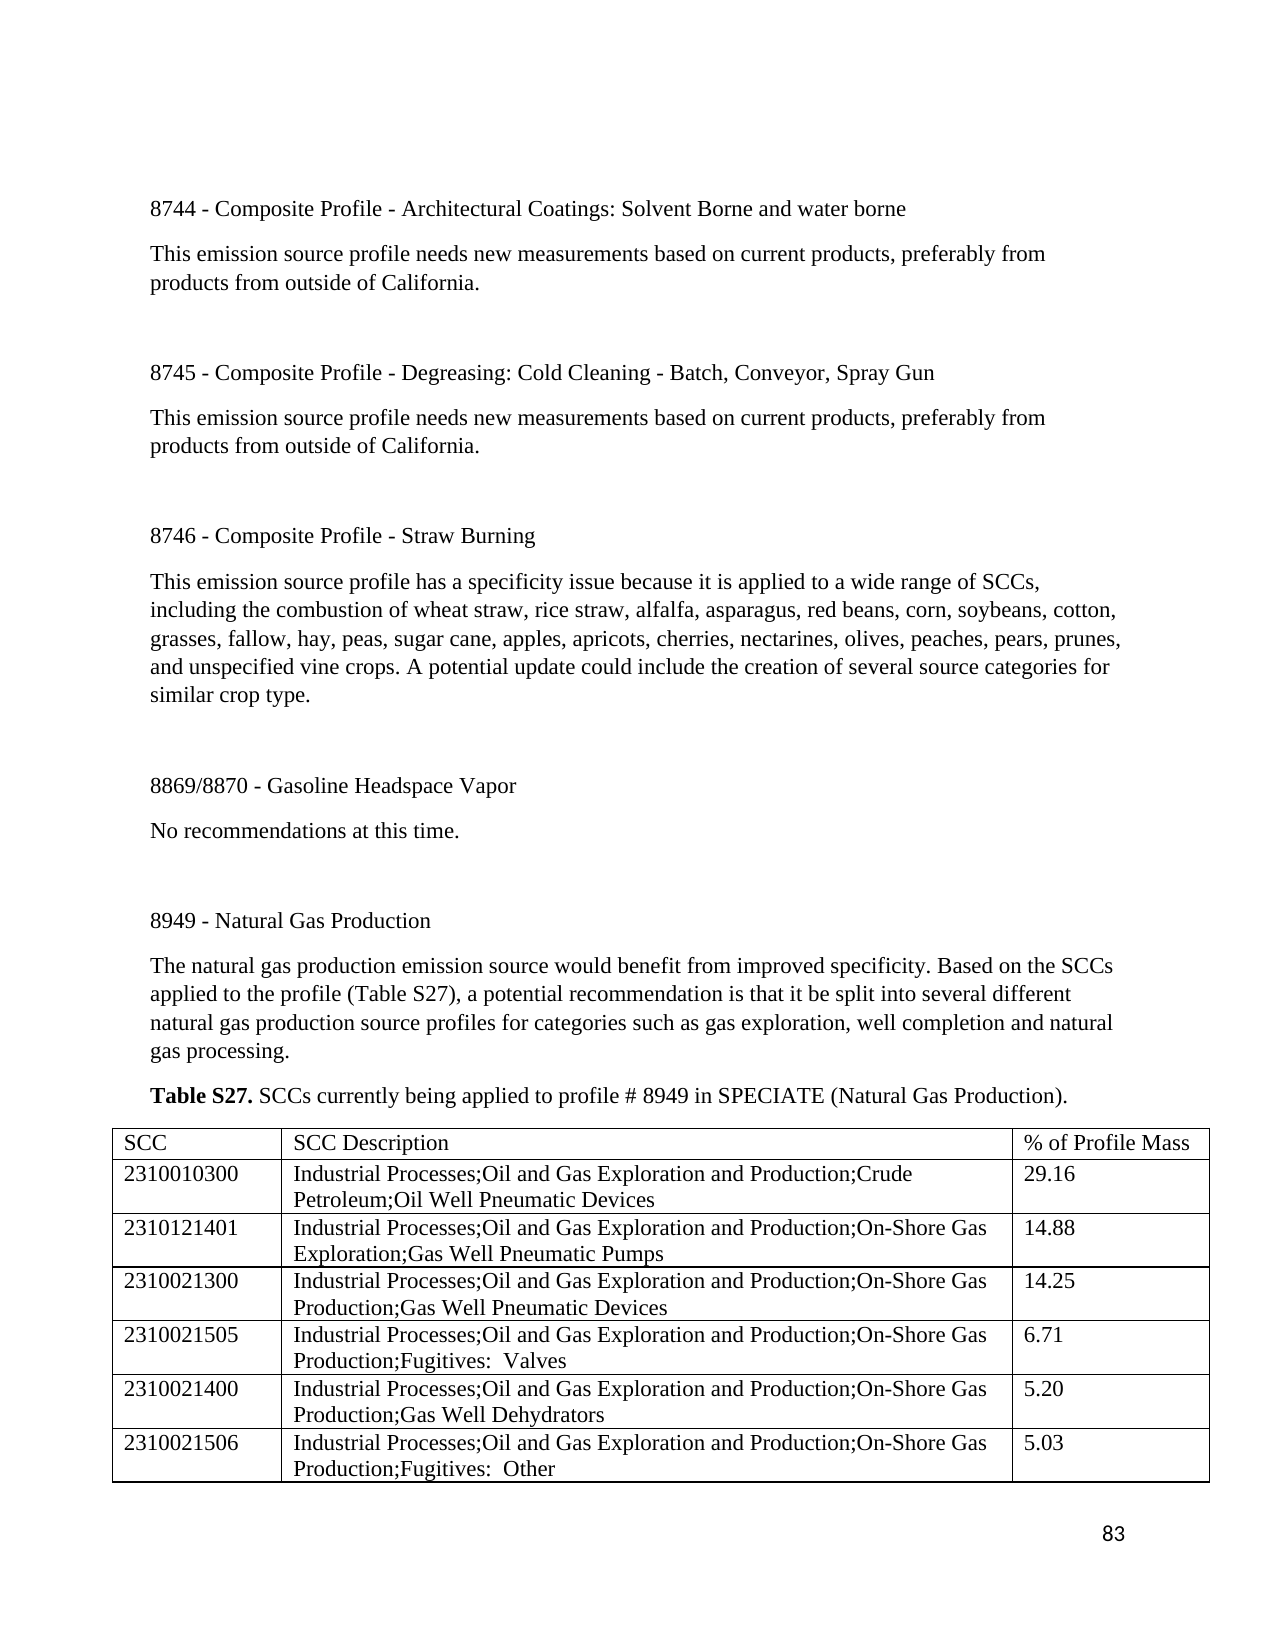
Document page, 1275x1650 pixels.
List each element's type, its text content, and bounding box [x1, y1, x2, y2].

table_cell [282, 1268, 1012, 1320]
text 8869/8870 - Gasoline Headspace Vapor [150, 772, 1125, 798]
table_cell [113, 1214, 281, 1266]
text 8949 - Natural Gas Production [150, 907, 1125, 933]
text 8744 - Composite Profile - Architectural Coatings: Solvent Borne and water borne [150, 195, 1125, 221]
text This emission source profile needs new measurements based on current products, preferably from products from outside of California. [150, 404, 1125, 459]
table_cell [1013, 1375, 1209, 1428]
text This emission source profile needs new measurements based on current products, preferably from products from outside of California. [150, 240, 1125, 295]
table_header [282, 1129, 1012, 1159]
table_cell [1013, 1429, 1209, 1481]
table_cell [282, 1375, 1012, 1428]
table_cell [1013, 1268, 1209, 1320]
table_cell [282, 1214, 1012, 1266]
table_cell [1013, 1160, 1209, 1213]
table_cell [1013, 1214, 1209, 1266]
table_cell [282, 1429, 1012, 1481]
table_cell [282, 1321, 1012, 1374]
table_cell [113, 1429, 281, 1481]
text The natural gas production emission source would benefit from improved specificity. Based on the SCCs applied to the profile (Table S27), a potential recommendation is that it be split into several different natural gas production source profiles for categories such as gas exploration, well completion and natural gas processing. [150, 952, 1125, 1064]
text No recommendations at this time. [150, 817, 1125, 843]
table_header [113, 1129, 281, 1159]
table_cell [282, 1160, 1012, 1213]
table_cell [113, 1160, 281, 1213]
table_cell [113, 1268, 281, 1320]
text 8746 - Composite Profile - Straw Burning [150, 523, 1125, 549]
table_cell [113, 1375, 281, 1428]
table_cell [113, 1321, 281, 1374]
text This emission source profile has a specificity issue because it is applied to a wide range of SCCs, including the combustion of wheat straw, rice straw, alfalfa, asparagus, red beans, corn, soybeans, cotton, grasses, fallow, hay, peas, sugar cane, apples, apricots, cherries, nectarines, olives, peaches, pears, prunes, and unspecified vine crops. A potential update could include the creation of several source categories for similar crop type. [150, 568, 1125, 708]
text Table S27. SCCs currently being applied to profile # 8949 in SPECIATE (Natural Gas Production). [150, 1082, 1125, 1109]
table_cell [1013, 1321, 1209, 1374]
text 8745 - Composite Profile - Degreasing: Cold Cleaning - Batch, Conveyor, Spray Gun [150, 359, 1125, 385]
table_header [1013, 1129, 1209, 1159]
